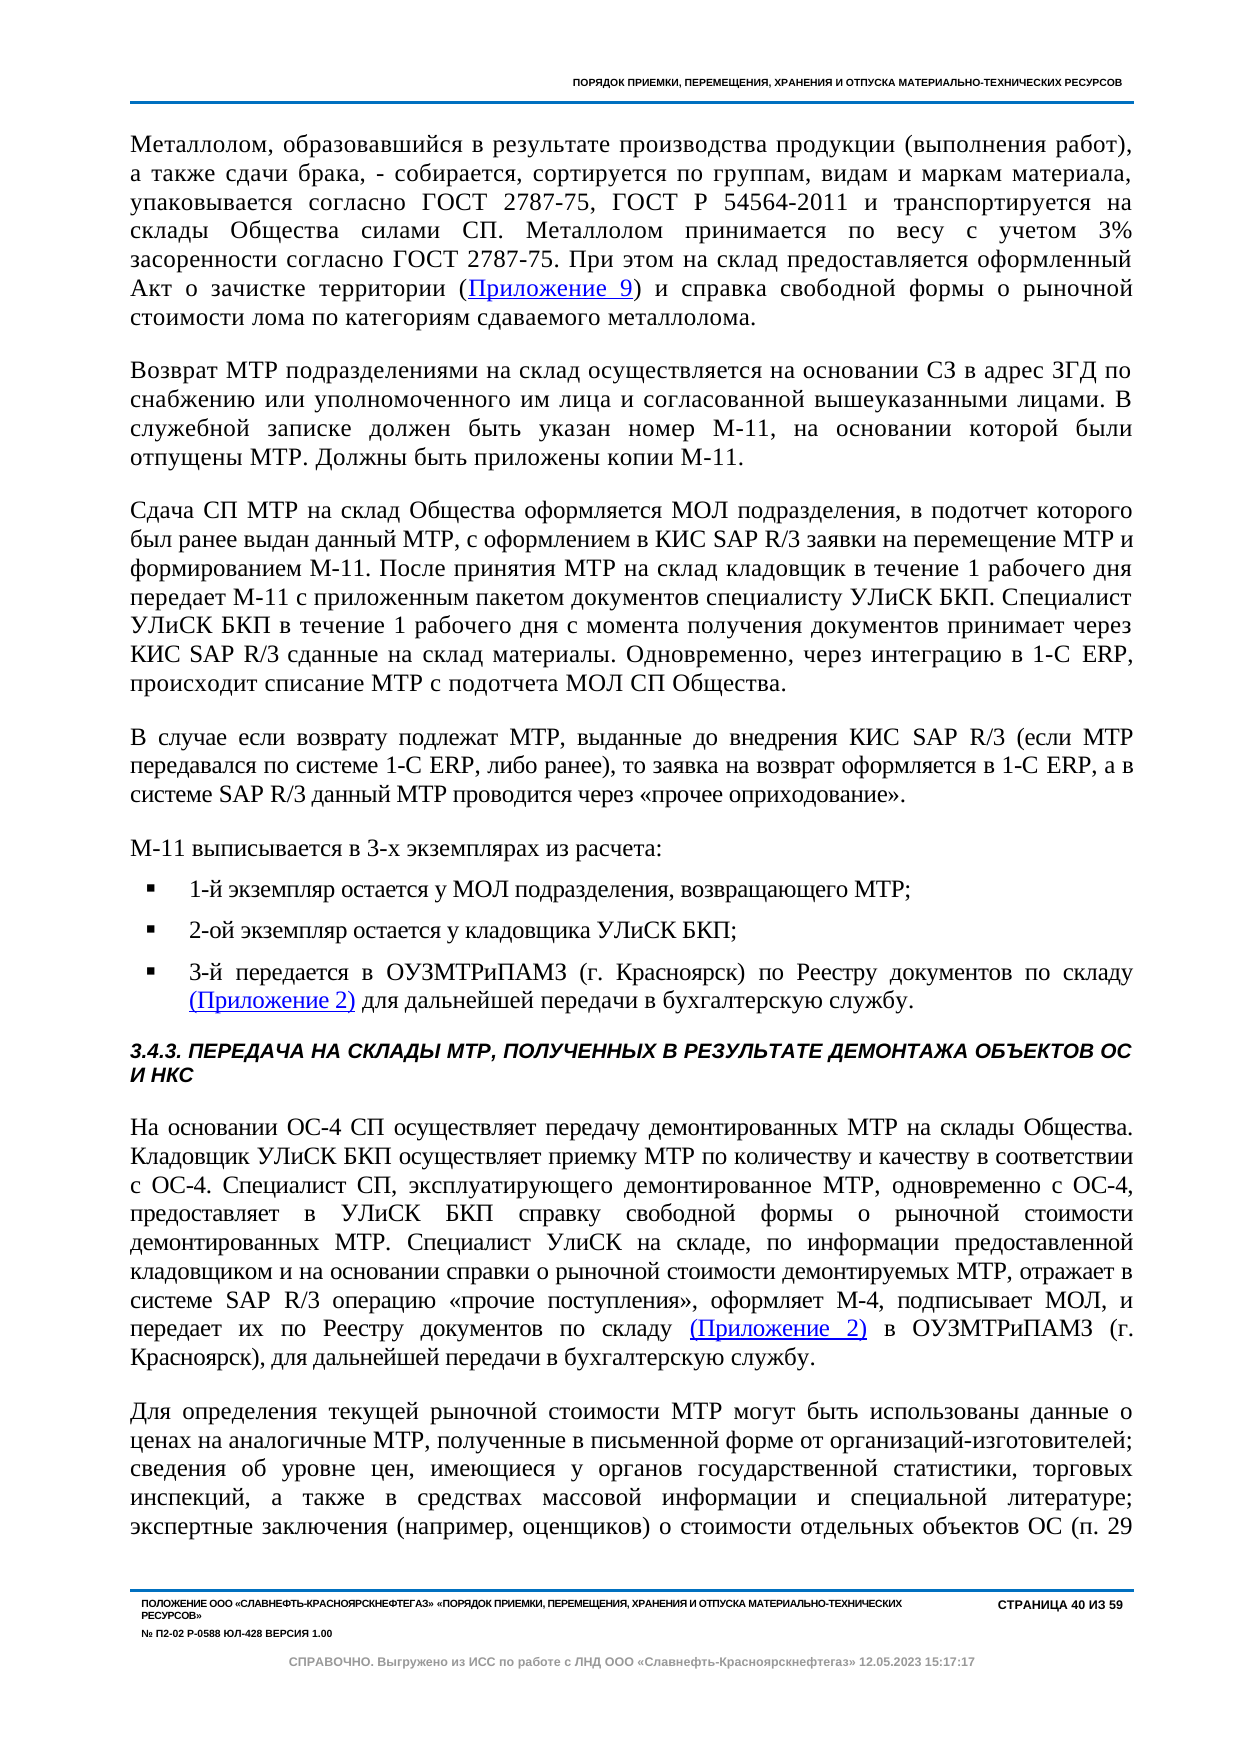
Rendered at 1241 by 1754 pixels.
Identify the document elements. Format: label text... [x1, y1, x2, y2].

subtitle 3.4.3. ПЕРЕДАЧА НА СКЛАДЫ МТР, ПОЛУЧЕННЫХ В РЕЗУЛЬТАТЕ ДЕМОНТАЖА ОБЪЕКТОВ ОС И НКС [130, 1039, 1134, 1087]
text М-11 выписывается в 3-х экземплярах из расчета: [130, 833, 1134, 862]
list 3-й передается в ОУЗМТРиПАМЗ (г. Красноярск) по Реестру документов по складу (Приложение 2) для дальнейшей передачи в бухгалтерскую службу. [145, 957, 1134, 1014]
list 2-ой экземпляр остается у кладовщика УЛиСК БКП; [145, 916, 1134, 944]
text Возврат МТР подразделениями на склад осуществляется на основании СЗ в адрес ЗГД по снабжению или уполномоченного им лица и согласованной вышеуказанными лицами. В служебной записке должен быть указан номер М-11, на основании которой были отпущены МТР. Должны быть приложены копии М-11. [130, 356, 1134, 471]
text Сдача СП МТР на склад Общества оформляется МОЛ подразделения, в подотчет которого был ранее выдан данный МТР, с оформлением в КИС SAP R/3 заявки на перемещение МТР и формированием М-11. После принятия МТР на склад кладовщик в течение 1 рабочего дня передает М-11 с приложенным пакетом документов специалисту УЛиСК БКП. Специалист УЛиСК БКП в течение 1 рабочего дня с момента получения документов принимает через КИС SAP R/3 сданные на склад материалы. Одновременно, через интеграцию в 1-С ERP, происходит списание МТР с подотчета МОЛ СП Общества. [130, 496, 1134, 697]
list 1-й экземпляр остается у МОЛ подразделения, возвращающего МТР; [145, 874, 1134, 903]
text На основании ОС-4 СП осуществляет передачу демонтированных МТР на склады Общества. Кладовщик УЛиСК БКП осуществляет приемку МТР по количеству и качеству в соответствии с ОС-4. Специалист СП, эксплуатирующего демонтированное МТР, одновременно с ОС-4, предоставляет в УЛиСК БКП справку свободной формы о рыночной стоимости демонтированных МТР. Специалист УлиСК на складе, по информации предоставленной кладовщиком и на основании справки о рыночной стоимости демонтируемых МТР, отражает в системе SAP R/3 операцию «прочие поступления», оформляет М-4, подписывает МОЛ, и передает их по Реестру документов по складу (Приложение 2) в ОУЗМТРиПАМЗ (г. Красноярск), для дальнейшей передачи в бухгалтерскую службу. [130, 1112, 1134, 1371]
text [130, 1396, 1134, 1540]
text Металлолом, образовавшийся в результате производства продукции (выполнения работ), а также сдачи брака, - собирается, сортируется по группам, видам и маркам материала, упаковывается согласно ГОСТ 2787-75, ГОСТ Р 54564-2011 и транспортируется на склады Общества силами СП. Металлолом принимается по весу с учетом 3% засоренности согласно ГОСТ 2787-75. При этом на склад предоставляется оформленный Акт о зачистке территории (Приложение 9) и справка свободной формы о рыночной стоимости лома по категориям сдаваемого металлолома. [130, 129, 1134, 331]
text В случае если возврату подлежат МТР, выданные до внедрения КИС SAP R/3 (если МТР передавался по системе 1-С ERP, либо ранее), то заявка на возврат оформляется в 1-С ERP, а в системе SAP R/3 данный МТР проводится через «прочее оприходование». [130, 722, 1134, 808]
